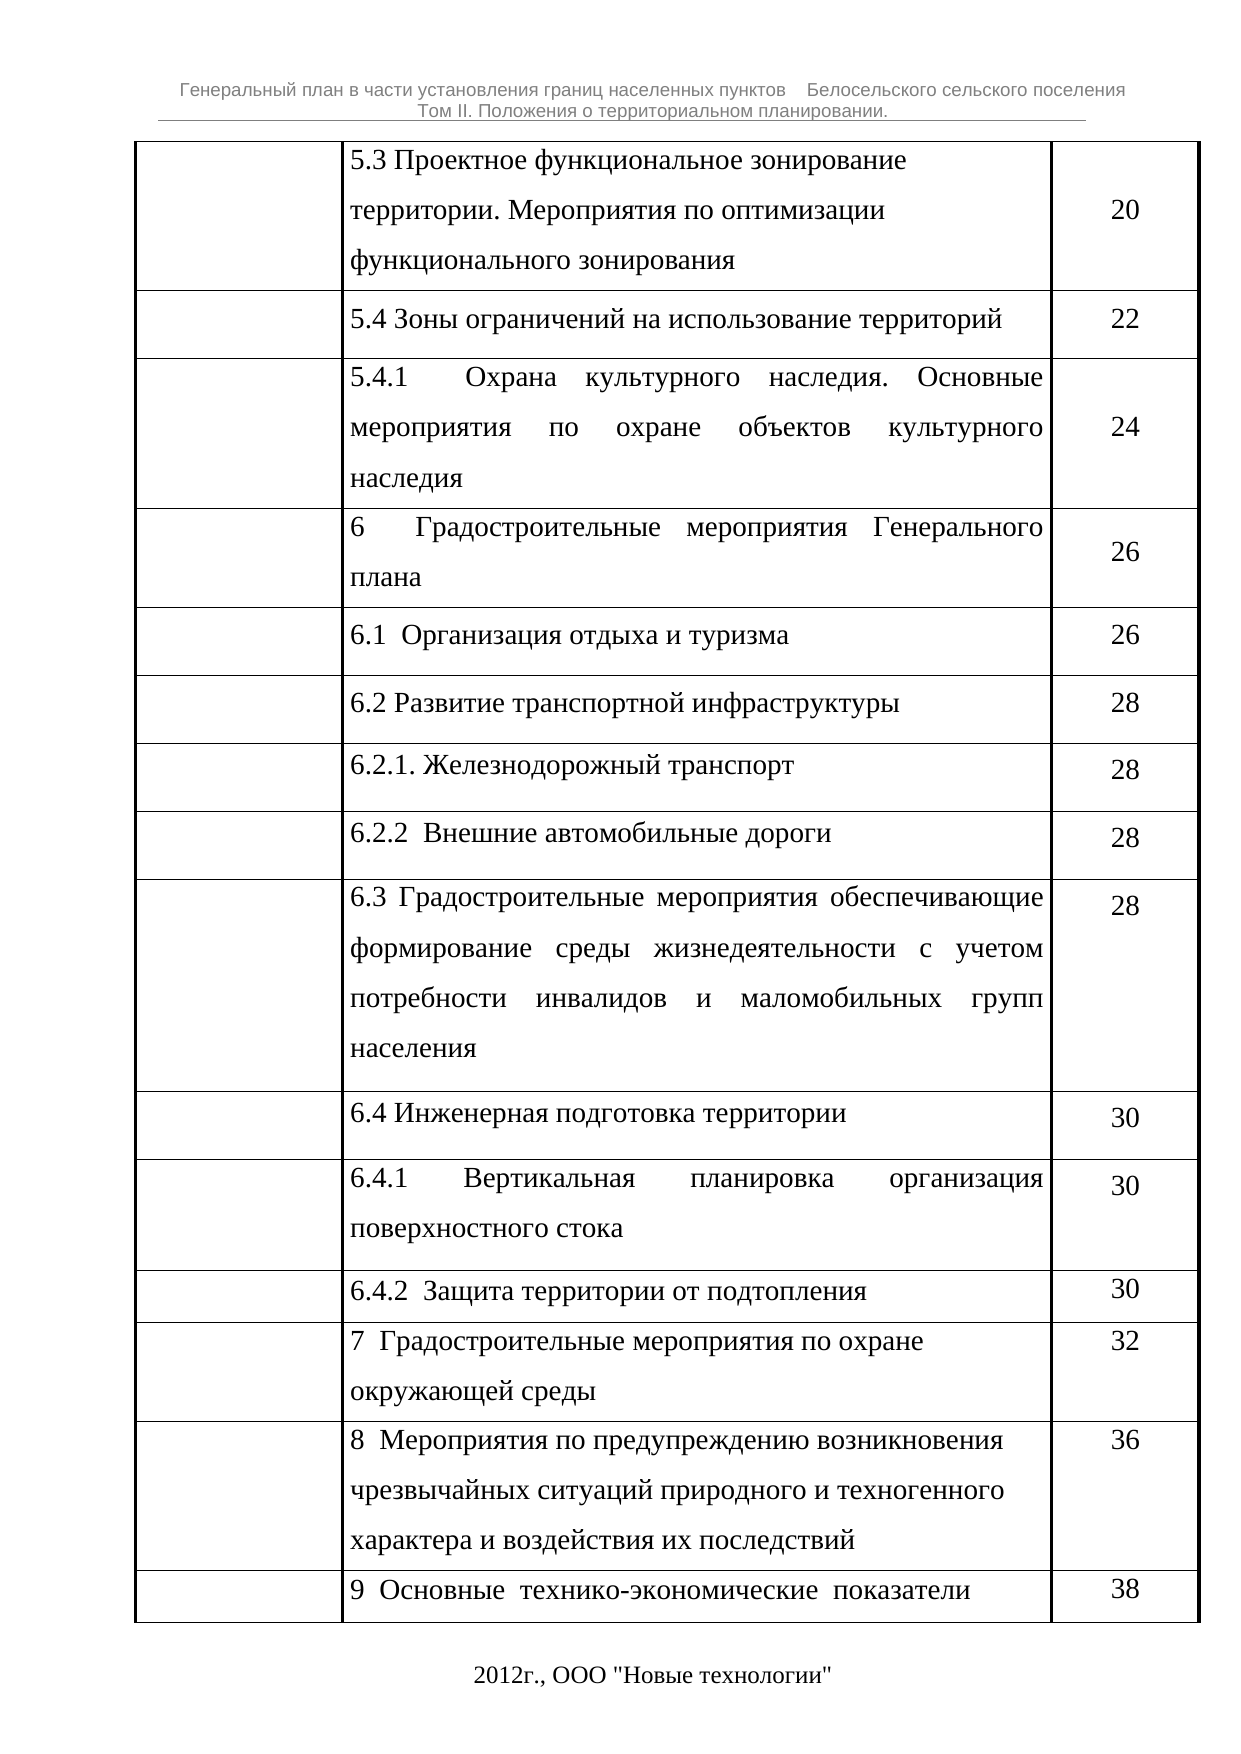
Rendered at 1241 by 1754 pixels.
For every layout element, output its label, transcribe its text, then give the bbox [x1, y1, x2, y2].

table_cell 28 [1053, 812, 1197, 878]
table_cell 5.3 Проектное функциональное зонирование территории. Мероприятия по оптимизации функционального зонирования [344, 142, 1050, 290]
table_cell 38 [1053, 1571, 1197, 1622]
table_cell 5.4.1 Охрана культурного наследия. Основные мероприятия по охране объектов культурного наследия [344, 359, 1050, 508]
table_cell 6 Градостроительные мероприятия Генерального плана [344, 509, 1050, 607]
table_cell 28 [1053, 676, 1197, 743]
table_cell 36 [1053, 1422, 1197, 1570]
table_cell [137, 880, 341, 1091]
table_cell 26 [1053, 509, 1197, 607]
table_cell 22 [1053, 291, 1197, 358]
table_cell 6.4.2 Защита территории от подтопления [344, 1271, 1050, 1322]
table_cell [137, 812, 341, 878]
table_cell 6.2.1. Железнодорожный транспорт [344, 744, 1050, 811]
table_cell 32 [1053, 1323, 1197, 1421]
table_cell [137, 608, 341, 675]
table_cell [137, 1092, 341, 1159]
table_cell 5.4 Зоны ограничений на использование территорий [344, 291, 1050, 358]
table_cell [137, 291, 341, 358]
table_cell 7 Градостроительные мероприятия по охране окружающей среды [344, 1323, 1050, 1421]
table_cell 20 [1053, 142, 1197, 290]
table_cell [137, 744, 341, 811]
table_cell 30 [1053, 1160, 1197, 1270]
table_cell [137, 1323, 341, 1421]
table_cell 28 [1053, 880, 1197, 1091]
table_cell [137, 359, 341, 508]
table_cell 30 [1053, 1092, 1197, 1159]
table_cell 24 [1053, 359, 1197, 508]
table_cell 28 [1053, 744, 1197, 811]
table_cell [137, 1271, 341, 1322]
table_cell 6.2 Развитие транспортной инфраструктуры [344, 676, 1050, 743]
table_cell [137, 142, 341, 290]
table_cell 9 Основные технико-экономические показатели [344, 1571, 1050, 1622]
table_cell [137, 1571, 341, 1622]
table_cell [137, 1160, 341, 1270]
table_cell 8 Мероприятия по предупреждению возникновения чрезвычайных ситуаций природного и техногенного характера и воздействия их последствий [344, 1422, 1050, 1570]
table_cell 30 [1053, 1271, 1197, 1322]
table_cell [137, 676, 341, 743]
table_cell 6.3 Градостроительные мероприятия обеспечивающие формирование среды жизнедеятельности с учетом потребности инвалидов и маломобильных групп населения [344, 880, 1050, 1091]
table_cell [137, 1422, 341, 1570]
table_cell 26 [1053, 608, 1197, 675]
table_cell 6.4.1 Вертикальная планировка организация поверхностного стока [344, 1160, 1050, 1270]
table_cell 6.4 Инженерная подготовка территории [344, 1092, 1050, 1159]
table_cell 6.1 Организация отдыха и туризма [344, 608, 1050, 675]
table_cell [137, 509, 341, 607]
table_cell 6.2.2 Внешние автомобильные дороги [344, 812, 1050, 878]
